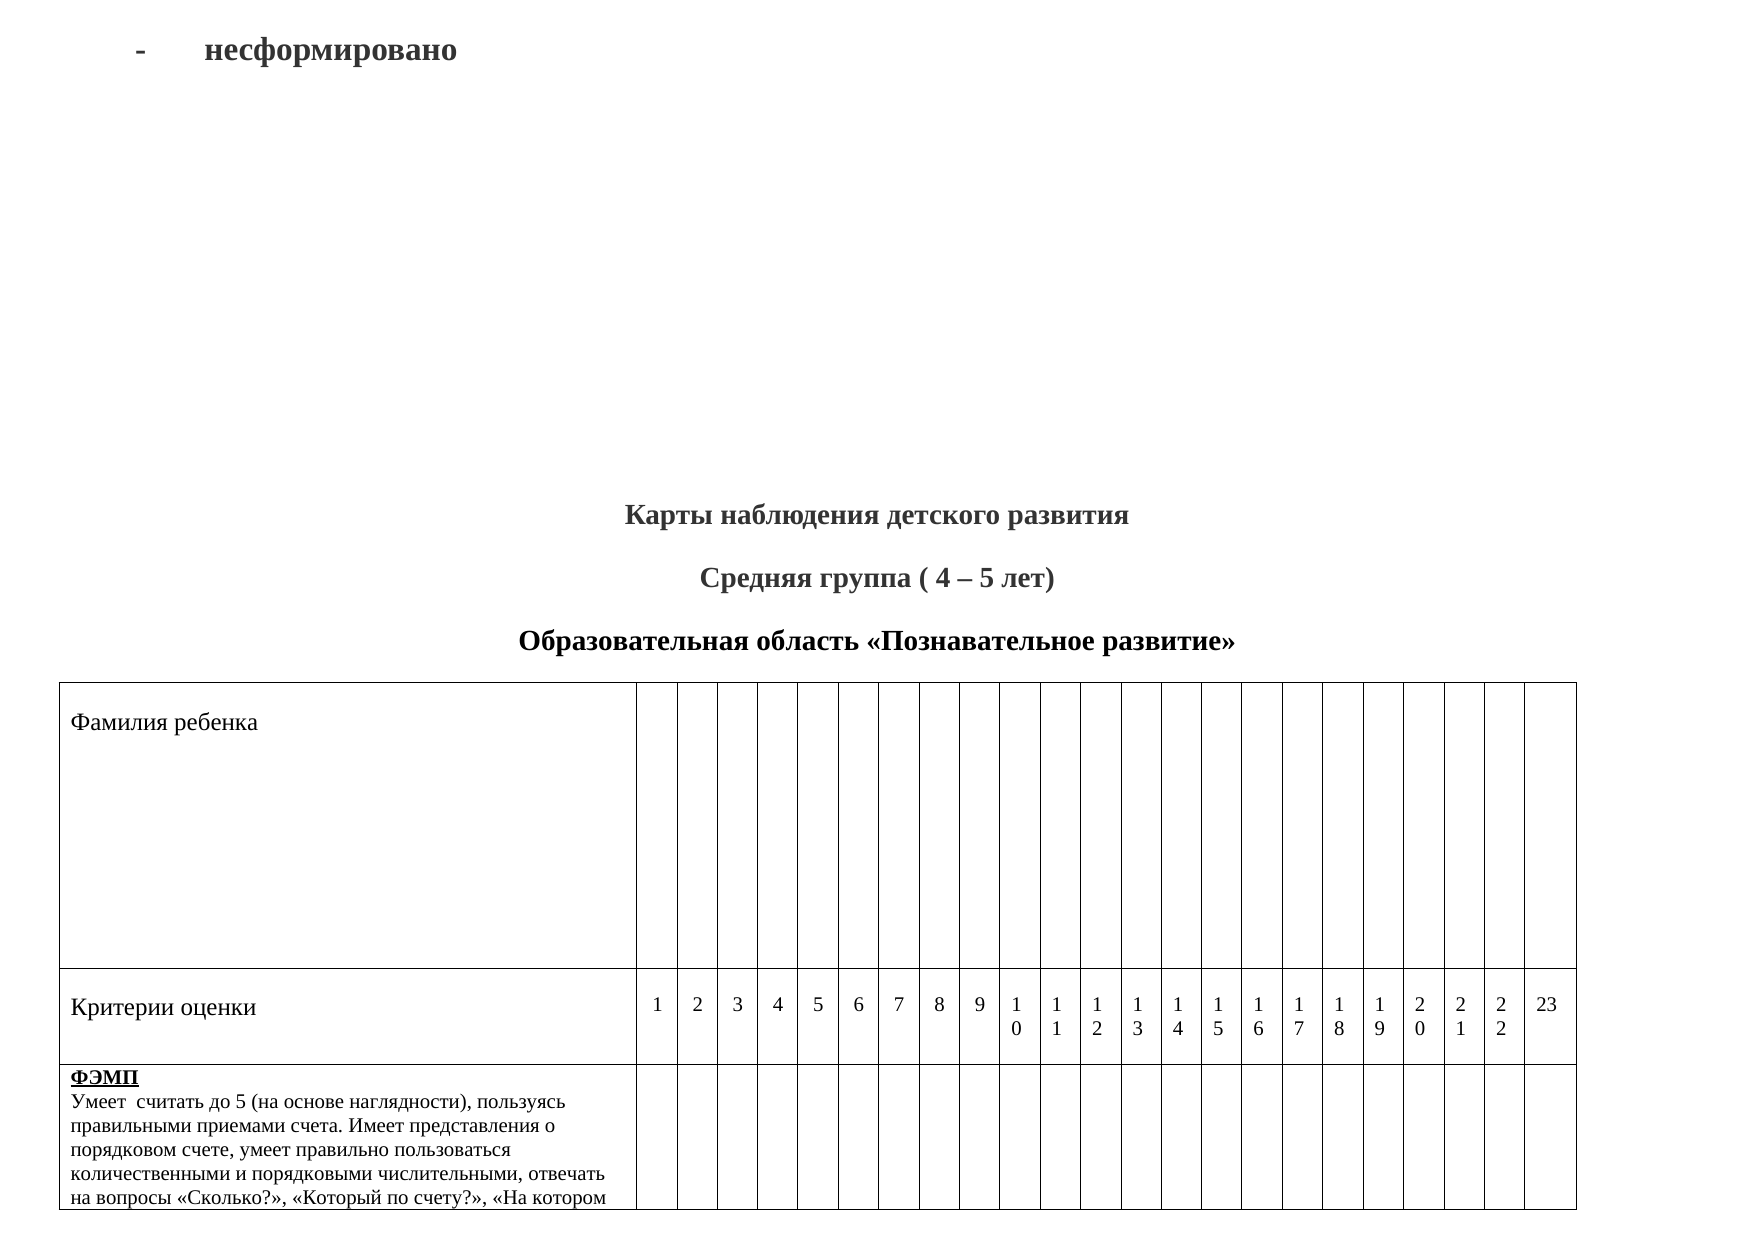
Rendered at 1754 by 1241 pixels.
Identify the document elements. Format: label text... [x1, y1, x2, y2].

table_cell 18 [1323, 969, 1363, 1063]
table_header [1323, 683, 1363, 967]
table_header [678, 683, 717, 967]
table_cell 21 [1445, 969, 1484, 1063]
table_cell 8 [920, 969, 959, 1063]
table_header [1364, 683, 1403, 967]
table_cell 12 [1081, 969, 1121, 1063]
table_cell [1162, 1065, 1201, 1209]
table_cell 10 [1000, 969, 1040, 1063]
table_cell 14 [1162, 969, 1201, 1063]
table_cell [1404, 1065, 1444, 1209]
table_header [1081, 683, 1121, 967]
table_cell 5 [798, 969, 838, 1063]
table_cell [60, 1065, 636, 1209]
table_cell [1122, 1065, 1161, 1209]
table_header Фамилия ребенка [60, 683, 636, 967]
table_header [920, 683, 959, 967]
table_cell [920, 1065, 959, 1209]
table_cell 3 [718, 969, 757, 1063]
table_header [758, 683, 797, 967]
table_header [798, 683, 838, 967]
table_cell 7 [879, 969, 919, 1063]
text Средняя группа ( 4 – 5 лет) [118, 560, 1636, 593]
table_cell 13 [1122, 969, 1161, 1063]
table_cell 9 [960, 969, 999, 1063]
table_cell [678, 1065, 717, 1209]
table_cell [1323, 1065, 1363, 1209]
table_cell [879, 1065, 919, 1209]
table_cell [1485, 1065, 1524, 1209]
table_cell [1081, 1065, 1121, 1209]
table_cell [960, 1065, 999, 1209]
table_cell 22 [1485, 969, 1524, 1063]
table_header [1202, 683, 1241, 967]
table_header [1485, 683, 1524, 967]
table_header [1404, 683, 1444, 967]
table_header [1041, 683, 1080, 967]
table_cell [1283, 1065, 1322, 1209]
table_cell [718, 1065, 757, 1209]
table_cell [798, 1065, 838, 1209]
table_cell 20 [1404, 969, 1444, 1063]
text - несформировано [118, 29, 1636, 68]
table_cell [1242, 1065, 1282, 1209]
table_cell 6 [839, 969, 878, 1063]
table_cell 16 [1242, 969, 1282, 1063]
table_cell 11 [1041, 969, 1080, 1063]
table_header [1000, 683, 1040, 967]
table_cell [1364, 1065, 1403, 1209]
table_cell [1525, 1065, 1576, 1209]
table_header [1445, 683, 1484, 967]
table_cell [758, 1065, 797, 1209]
table_header [1122, 683, 1161, 967]
table_header [1283, 683, 1322, 967]
table_header [960, 683, 999, 967]
table_cell 19 [1364, 969, 1403, 1063]
table_cell 15 [1202, 969, 1241, 1063]
table_cell 2 [678, 969, 717, 1063]
table_cell Критерии оценки [60, 969, 636, 1063]
table_cell [1202, 1065, 1241, 1209]
text Карты наблюдения детского развития [118, 497, 1636, 531]
table_cell [1000, 1065, 1040, 1209]
table_cell [637, 1065, 677, 1209]
table_cell 23 [1525, 969, 1576, 1063]
table_cell 4 [758, 969, 797, 1063]
table_cell 1 [637, 969, 677, 1063]
table_header [839, 683, 878, 967]
table_header [879, 683, 919, 967]
text Образовательная область «Познавательное развитие» [118, 623, 1636, 656]
table_header [1525, 683, 1576, 967]
table_header [637, 683, 677, 967]
table_cell [1041, 1065, 1080, 1209]
table_cell [839, 1065, 878, 1209]
table_cell 17 [1283, 969, 1322, 1063]
table_header [1162, 683, 1201, 967]
table_header [718, 683, 757, 967]
table_header [1242, 683, 1282, 967]
table_cell [1445, 1065, 1484, 1209]
